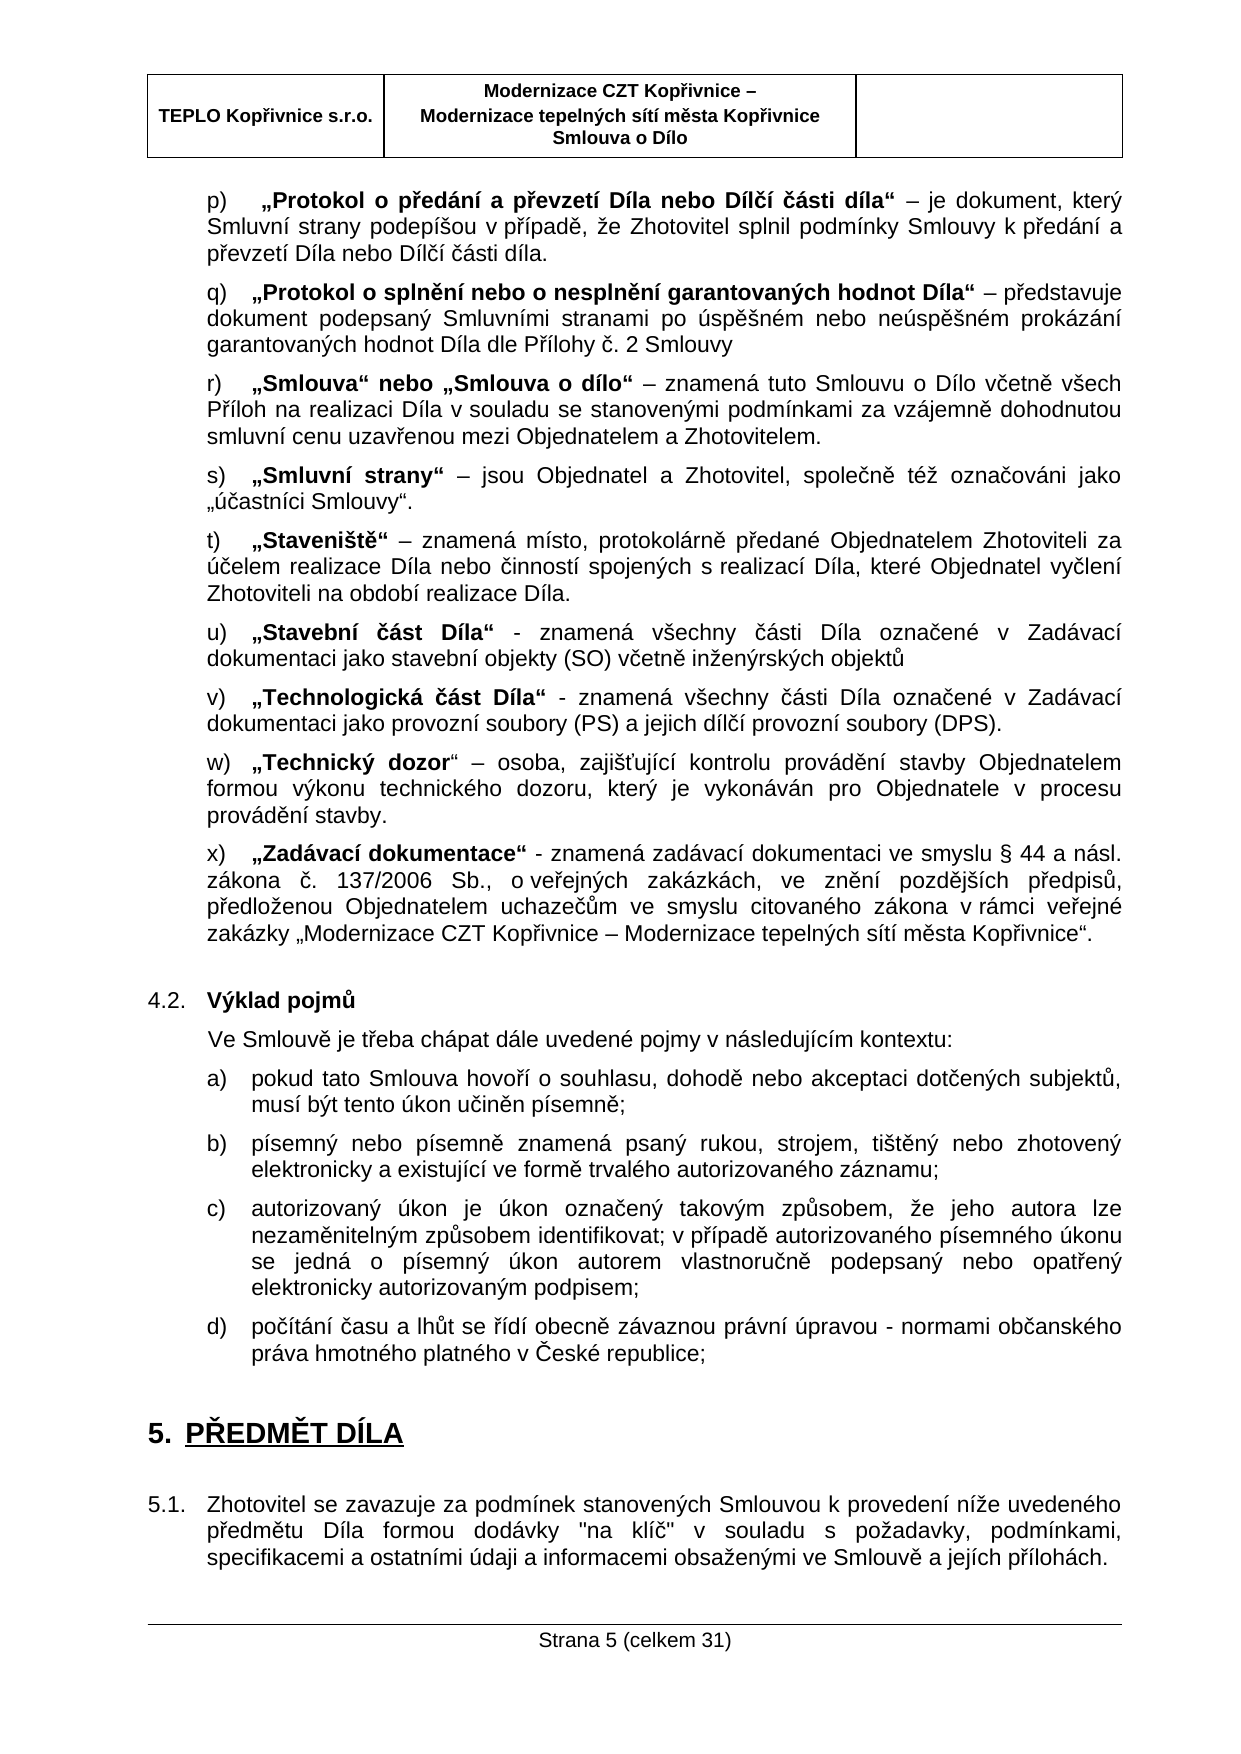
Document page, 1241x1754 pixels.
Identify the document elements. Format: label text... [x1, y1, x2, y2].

subtitle „Staveniště“ – znamená místo, protokolárně předané Objednatelem Zhotoviteli za účelem realizace Díla nebo činností spojených s realizací Díla, které Objednatel vyčlení Zhotoviteli na období realizace Díla. [207, 527, 1122, 606]
subtitle písemný nebo písemně znamená psaný rukou, strojem, tištěný nebo zhotovený elektronicky a existující ve formě trvalého autorizovaného záznamu; [207, 1130, 1122, 1183]
subtitle „Protokol o předání a převzetí Díla nebo Dílčí části díla“ – je dokument, který Smluvní strany podepíšou v případě, že Zhotovitel splnil podmínky Smlouvy k předání a převzetí Díla nebo Dílčí části díla. [207, 187, 1122, 266]
subtitle počítání času a lhůt se řídí obecně závaznou právní úpravou - normami občanského práva hmotného platného v České republice; [207, 1313, 1122, 1366]
subtitle „Technický dozor“ – osoba, zajišťující kontrolu provádění stavby Objednatelem formou výkonu technického dozoru, který je vykonáván pro Objednatele v procesu provádění stavby. [207, 749, 1122, 828]
subtitle PŘEDMĚT Díla [148, 1416, 1122, 1449]
subtitle Zhotovitel se zavazuje za podmínek stanovených Smlouvou k provedení níže uvedeného předmětu Díla formou dodávky "na klíč" v souladu s požadavky, podmínkami, specifikacemi a ostatními údaji a informacemi obsaženými ve Smlouvě a jejích přílohách. [148, 1491, 1122, 1570]
subtitle Výklad pojmů [148, 987, 1122, 1013]
subtitle „Stavební část Díla“ - znamená všechny části Díla označené v Zadávací dokumentaci jako stavební objekty (SO) včetně inženýrských objektů [207, 618, 1122, 671]
subtitle „Protokol o splnění nebo o nesplnění garantovaných hodnot Díla“ – představuje dokument podepsaný Smluvními stranami po úspěšném nebo neúspěšném prokázání garantovaných hodnot Díla dle Přílohy č. 2 Smlouvy [207, 278, 1122, 358]
subtitle „Technologická část Díla“ - znamená všechny části Díla označené v Zadávací dokumentaci jako provozní soubory (PS) a jejich dílčí provozní soubory (DPS). [207, 684, 1122, 736]
subtitle „Smlouva“ nebo „Smlouva o dílo“ – znamená tuto Smlouvu o Dílo včetně všech Příloh na realizaci Díla v souladu se stanovenými podmínkami za vzájemně dohodnutou smluvní cenu uzavřenou mezi Objednatelem a Zhotovitelem. [207, 370, 1122, 449]
subtitle Ve Smlouvě je třeba chápat dále uvedené pojmy v následujícím kontextu: [148, 1026, 1122, 1052]
subtitle pokud tato Smlouva hovoří o souhlasu, dohodě nebo akceptaci dotčených subjektů, musí být tento úkon učiněn písemně; [207, 1065, 1122, 1117]
subtitle „Zadávací dokumentace“ - znamená zadávací dokumentaci ve smyslu § 44 a násl. zákona č. 137/2006 Sb., o veřejných zakázkách, ve znění pozdějších předpisů, předloženou Objednatelem uchazečům ve smyslu citovaného zákona v rámci veřejné zakázky „Modernizace CZT Kopřivnice – Modernizace tepelných sítí města Kopřivnice“. [207, 840, 1122, 946]
subtitle autorizovaný úkon je úkon označený takovým způsobem, že jeho autora lze nezaměnitelným způsobem identifikovat; v případě autorizovaného písemného úkonu se jedná o písemný úkon autorem vlastnoručně podepsaný nebo opatřený elektronicky autorizovaným podpisem; [207, 1195, 1122, 1301]
subtitle „Smluvní strany“ – jsou Objednatel a Zhotovitel, společně též označováni jako „účastníci Smlouvy“. [207, 462, 1122, 514]
